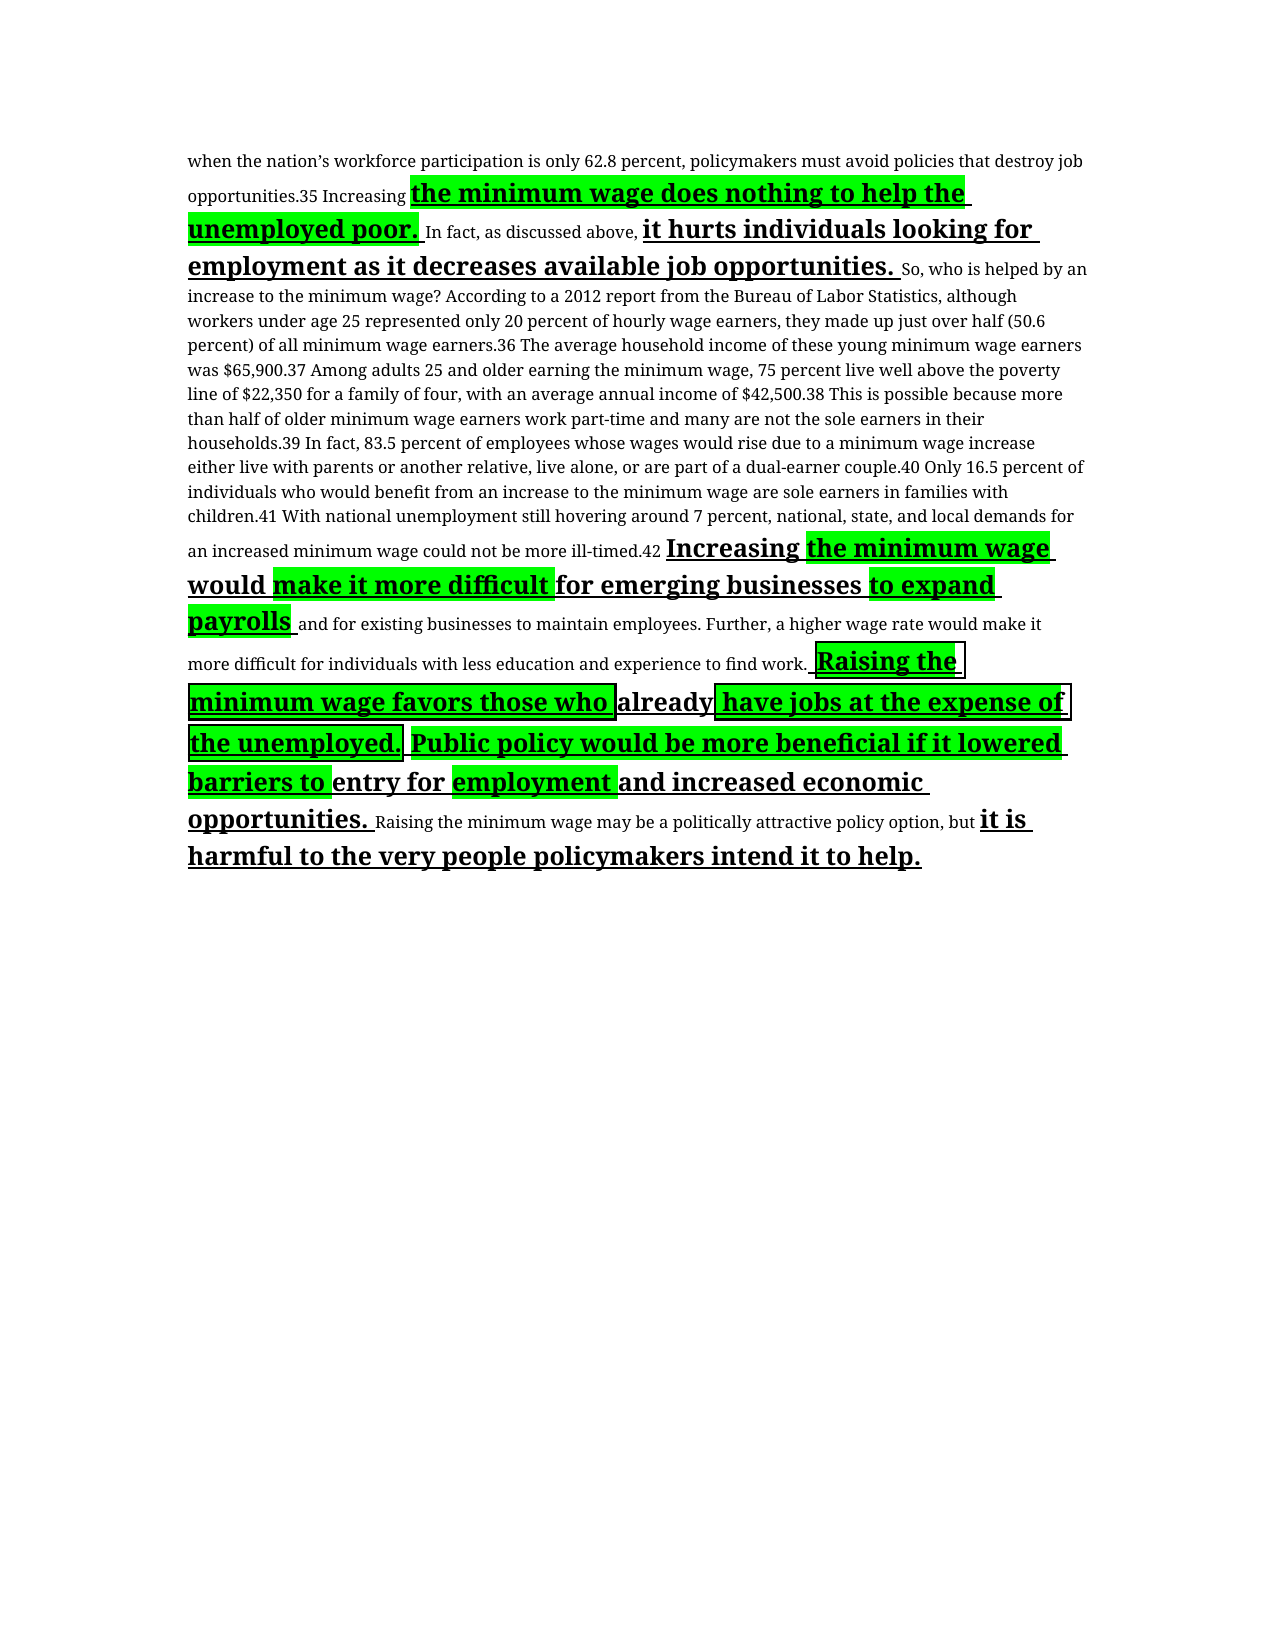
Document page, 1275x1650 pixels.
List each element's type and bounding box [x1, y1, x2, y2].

text [187, 150, 1087, 872]
